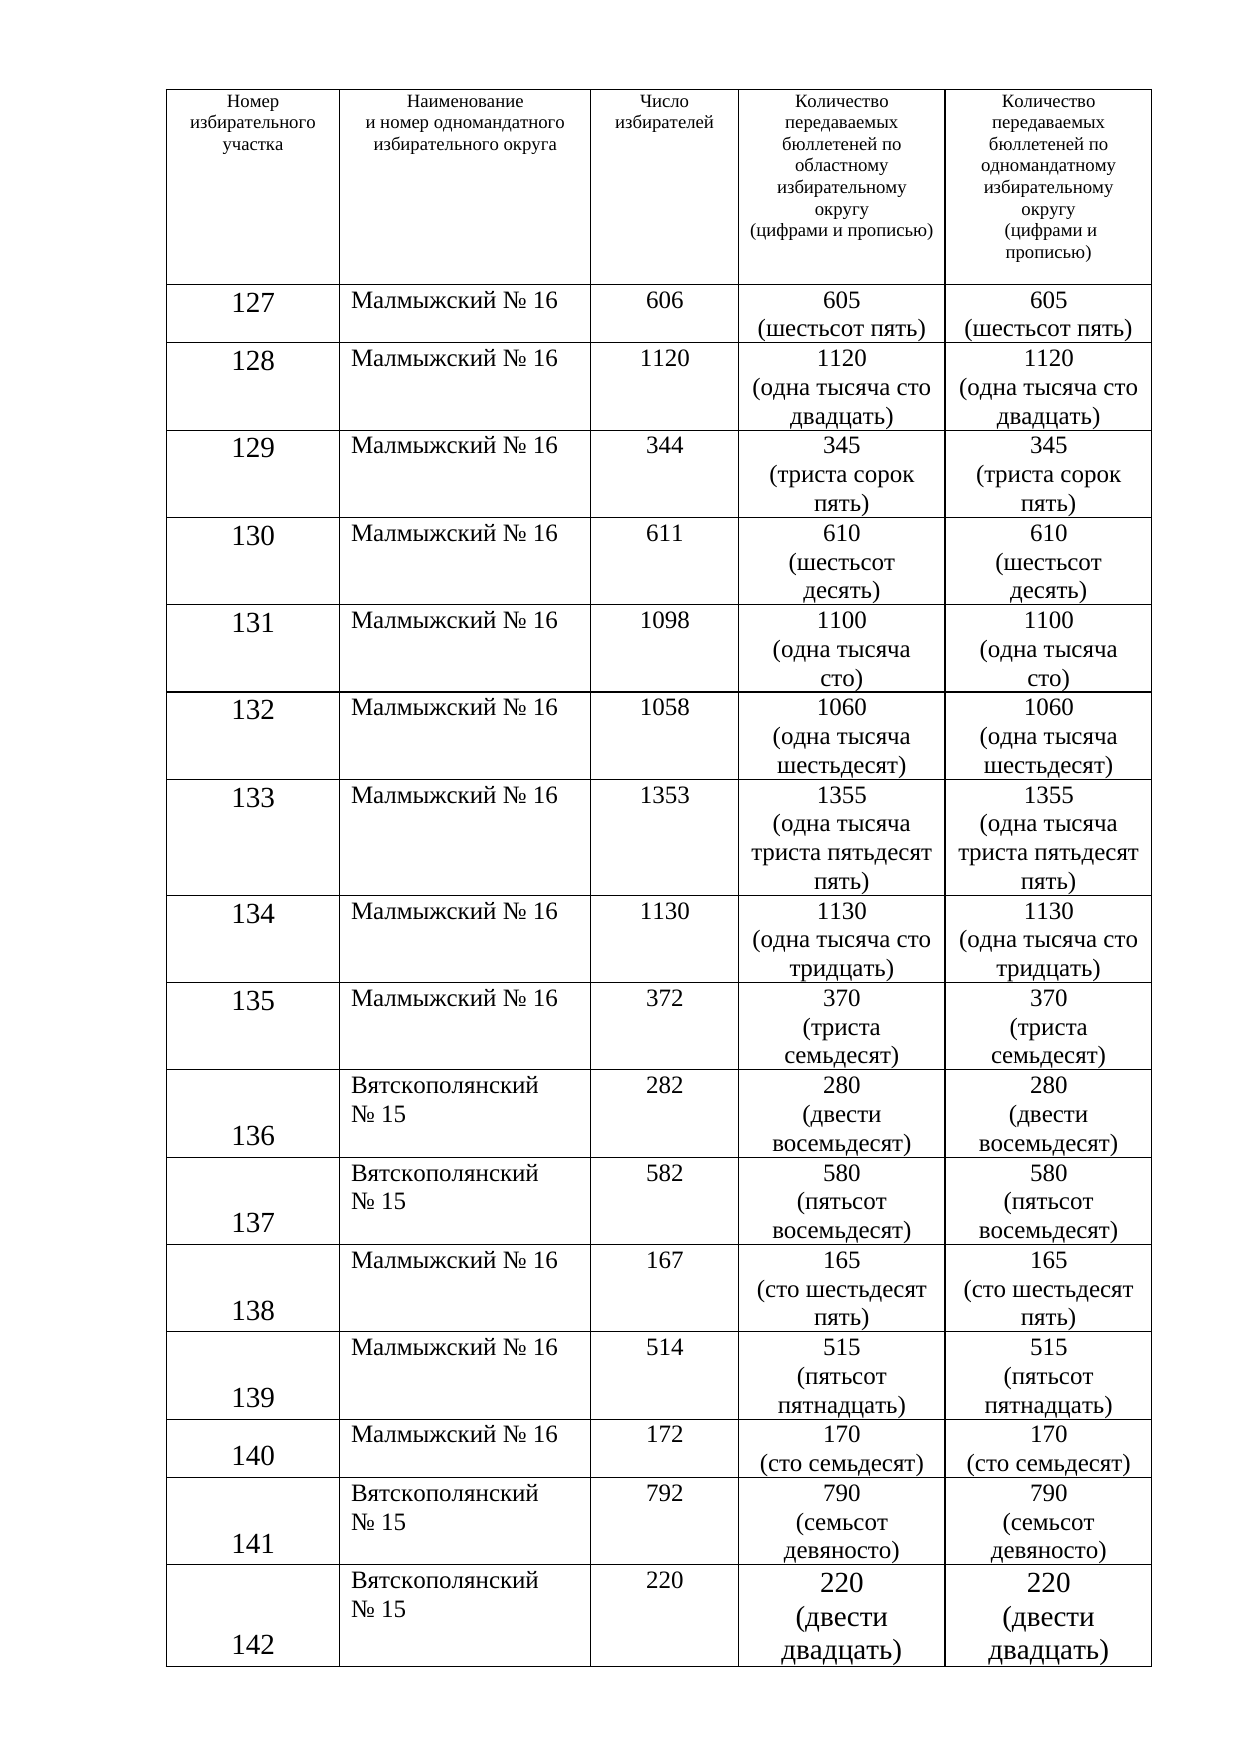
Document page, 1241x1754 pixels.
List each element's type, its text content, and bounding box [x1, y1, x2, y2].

table_cell 611 [591, 518, 738, 604]
table_cell 1100 (одна тысяча сто) [946, 605, 1151, 691]
table_cell 128 [167, 343, 339, 429]
table_cell 142 [167, 1565, 339, 1666]
table_cell 134 [167, 896, 339, 982]
table_cell 1120 [591, 343, 738, 429]
table_cell 1355 (одна тысяча триста пятьдесят пять) [739, 780, 944, 895]
table_cell 1130 (одна тысяча сто тридцать) [739, 896, 944, 982]
table_cell 1060 (одна тысяча шестьдесят) [739, 693, 944, 779]
table_cell Малмыжский № 16 [340, 896, 590, 982]
table_cell 1100 (одна тысяча сто) [739, 605, 944, 691]
table_cell 345 (триста сорок пять) [946, 431, 1151, 517]
table_cell Количество передаваемых бюллетеней по одномандатному избирательному округу (цифрами и прописью) [946, 90, 1151, 284]
table_cell 135 [167, 983, 339, 1069]
table_cell 139 [167, 1332, 339, 1418]
table_cell 370 (триста семьдесят) [946, 983, 1151, 1069]
table_cell 280 (двести восемьдесят) [946, 1070, 1151, 1157]
table_cell 1120 (одна тысяча сто двадцать) [739, 343, 944, 429]
table_cell 1060 (одна тысяча шестьдесят) [946, 693, 1151, 779]
table_cell 582 [591, 1158, 738, 1244]
table_cell 165 (сто шестьдесят пять) [946, 1245, 1151, 1331]
table_cell Малмыжский № 16 [340, 605, 590, 691]
table_cell 170 (сто семьдесят) [739, 1420, 944, 1477]
table_cell 282 [591, 1070, 738, 1157]
table_cell 514 [591, 1332, 738, 1418]
table_cell 580 (пятьсот восемьдесят) [946, 1158, 1151, 1244]
table_cell Малмыжский № 16 [340, 518, 590, 604]
table_cell Номер избирательного участка [167, 90, 339, 284]
table_cell Малмыжский № 16 [340, 431, 590, 517]
table_cell 129 [167, 431, 339, 517]
table_cell Малмыжский № 16 [340, 983, 590, 1069]
table_cell 220 (двести двадцать) [946, 1565, 1151, 1666]
table_cell Вятскополянский № 15 [340, 1158, 590, 1244]
table_cell 344 [591, 431, 738, 517]
table_cell 131 [167, 605, 339, 691]
table_cell 790 (семьсот девяносто) [946, 1478, 1151, 1564]
table_cell 370 (триста семьдесят) [739, 983, 944, 1069]
table_cell Вятскополянский № 15 [340, 1070, 590, 1157]
table_cell Малмыжский № 16 [340, 780, 590, 895]
table_cell 220 [591, 1565, 738, 1666]
table_cell 605 (шестьсот пять) [946, 285, 1151, 342]
table_cell 606 [591, 285, 738, 342]
table_cell 605 (шестьсот пять) [739, 285, 944, 342]
table_cell 790 (семьсот девяносто) [739, 1478, 944, 1564]
table_cell Малмыжский № 16 [340, 1420, 590, 1477]
table_cell 1098 [591, 605, 738, 691]
table_cell 133 [167, 780, 339, 895]
table_cell 345 (триста сорок пять) [739, 431, 944, 517]
table_cell Малмыжский № 16 [340, 1332, 590, 1418]
table_cell 372 [591, 983, 738, 1069]
table_cell 1130 (одна тысяча сто тридцать) [946, 896, 1151, 982]
table_cell 1058 [591, 693, 738, 779]
table_cell 136 [167, 1070, 339, 1157]
table_cell 610 (шестьсот десять) [739, 518, 944, 604]
table_cell 792 [591, 1478, 738, 1564]
table_cell 580 (пятьсот восемьдесят) [739, 1158, 944, 1244]
table_cell 1120 (одна тысяча сто двадцать) [946, 343, 1151, 429]
table_cell 130 [167, 518, 339, 604]
table_cell 515 (пятьсот пятнадцать) [739, 1332, 944, 1418]
table_cell 172 [591, 1420, 738, 1477]
table_cell 220 (двести двадцать) [739, 1565, 944, 1666]
table_cell Малмыжский № 16 [340, 693, 590, 779]
table_cell Вятскополянский № 15 [340, 1565, 590, 1666]
table_cell 137 [167, 1158, 339, 1244]
table_cell 138 [167, 1245, 339, 1331]
table_cell Количество передаваемых бюллетеней по областному избирательному округу (цифрами и прописью) [739, 90, 944, 284]
table_cell Число избирателей [591, 90, 738, 284]
table_cell 127 [167, 285, 339, 342]
table_cell 165 (сто шестьдесят пять) [739, 1245, 944, 1331]
table_cell Малмыжский № 16 [340, 285, 590, 342]
table_cell 167 [591, 1245, 738, 1331]
table_cell 132 [167, 693, 339, 779]
table_cell 170 (сто семьдесят) [946, 1420, 1151, 1477]
table_cell Малмыжский № 16 [340, 1245, 590, 1331]
table_cell Наименование и номер одномандатного избирательного округа [340, 90, 590, 284]
table_cell 515 (пятьсот пятнадцать) [946, 1332, 1151, 1418]
table_cell 140 [167, 1420, 339, 1477]
table_cell Вятскополянский № 15 [340, 1478, 590, 1564]
table_cell 1130 [591, 896, 738, 982]
table_cell Малмыжский № 16 [340, 343, 590, 429]
table_cell 610 (шестьсот десять) [946, 518, 1151, 604]
table_cell 141 [167, 1478, 339, 1564]
table_cell 1353 [591, 780, 738, 895]
table_cell 1355 (одна тысяча триста пятьдесят пять) [946, 780, 1151, 895]
table_cell 280 (двести восемьдесят) [739, 1070, 944, 1157]
